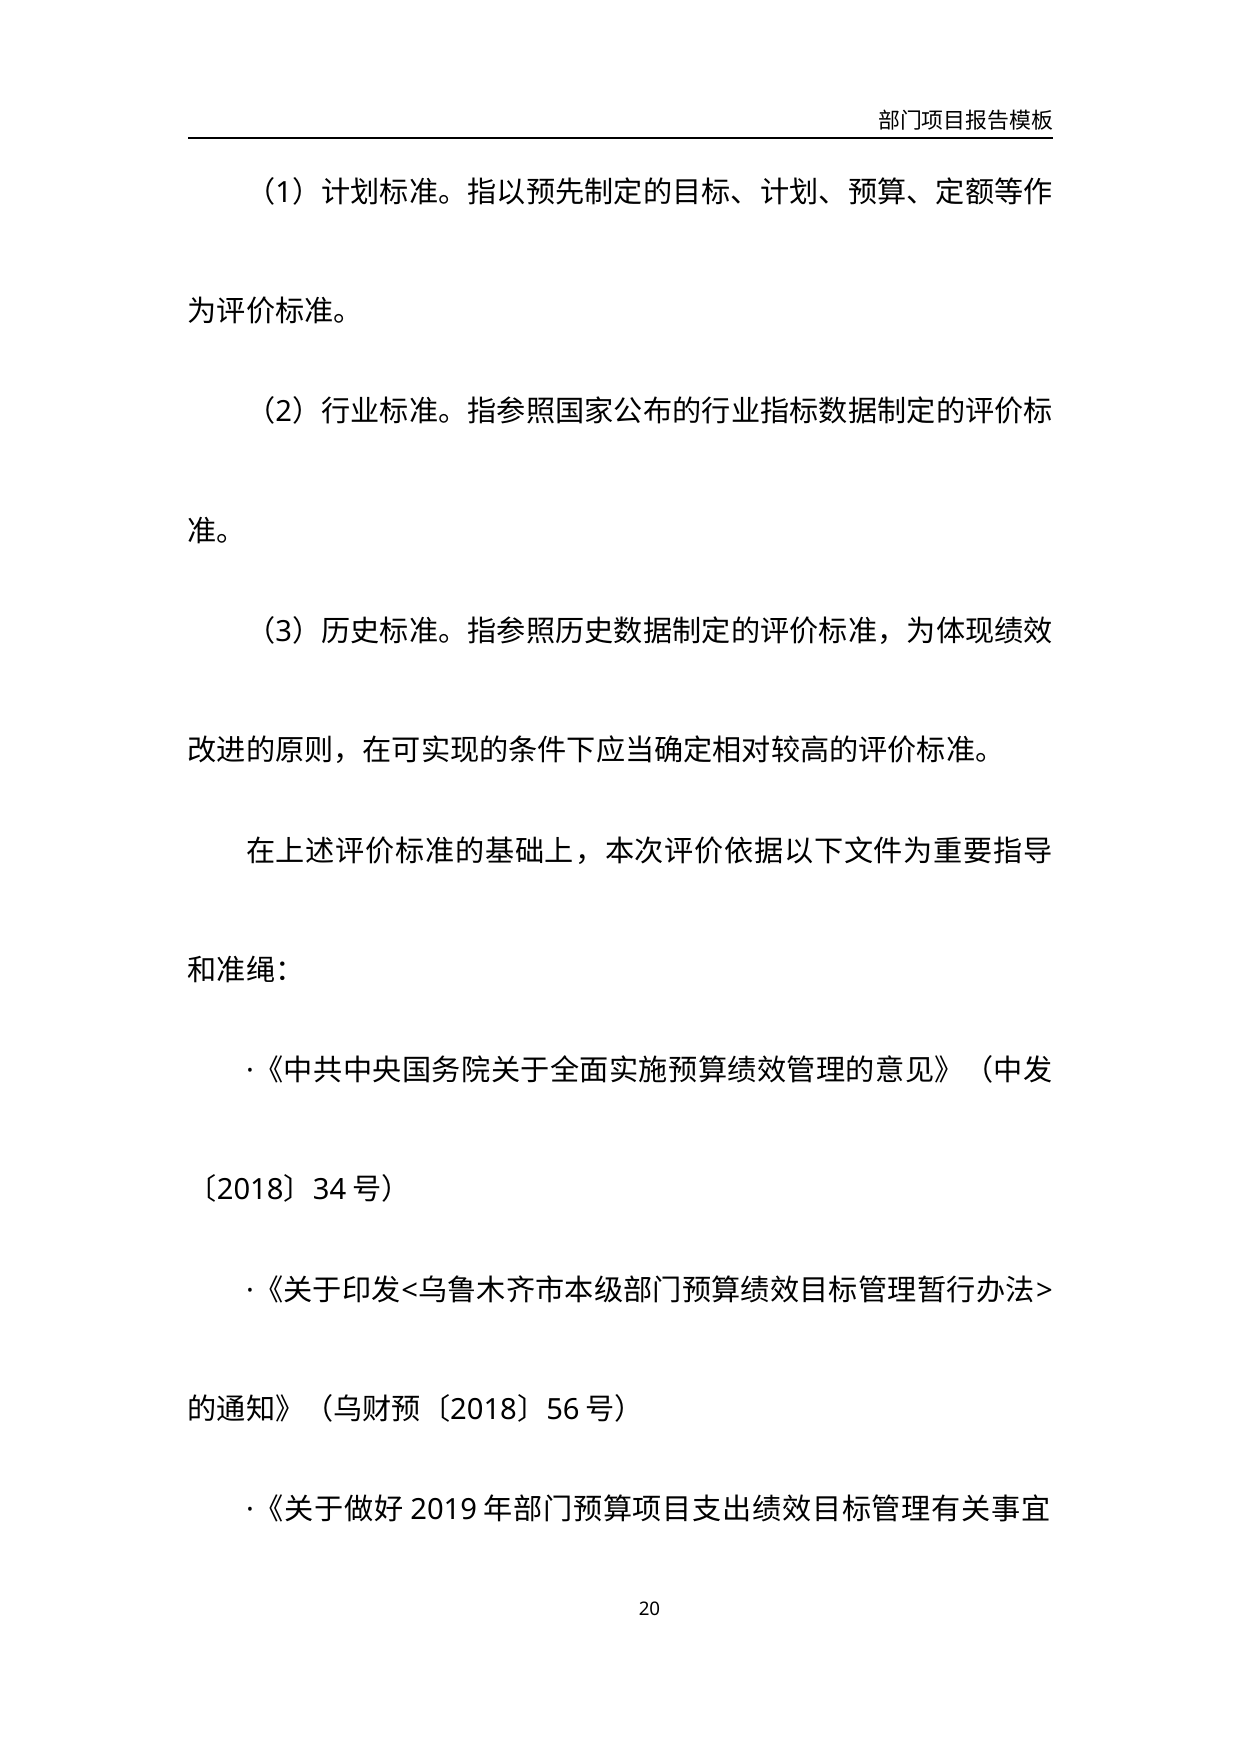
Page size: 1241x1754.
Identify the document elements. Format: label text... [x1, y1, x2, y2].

text （3）历史标准。指参照历史数据制定的评价标准，为体现绩效改进的原则，在可实现的条件下应当确定相对较高的评价标准。 [187, 589, 1053, 788]
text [187, 1467, 1053, 1547]
text 在上述评价标准的基础上，本次评价依据以下文件为重要指导和准绳： [187, 809, 1053, 1007]
text ·《关于印发<乌鲁木齐市本级部门预算绩效目标管理暂行办法>的通知》（乌财预〔2018〕56号） [187, 1248, 1053, 1446]
text （2）行业标准。指参照国家公布的行业指标数据制定的评价标准。 [187, 369, 1053, 568]
text （1）计划标准。指以预先制定的目标、计划、预算、定额等作为评价标准。 [187, 150, 1053, 348]
text ·《中共中央国务院关于全面实施预算绩效管理的意见》（中发〔2018〕34号） [187, 1028, 1053, 1227]
